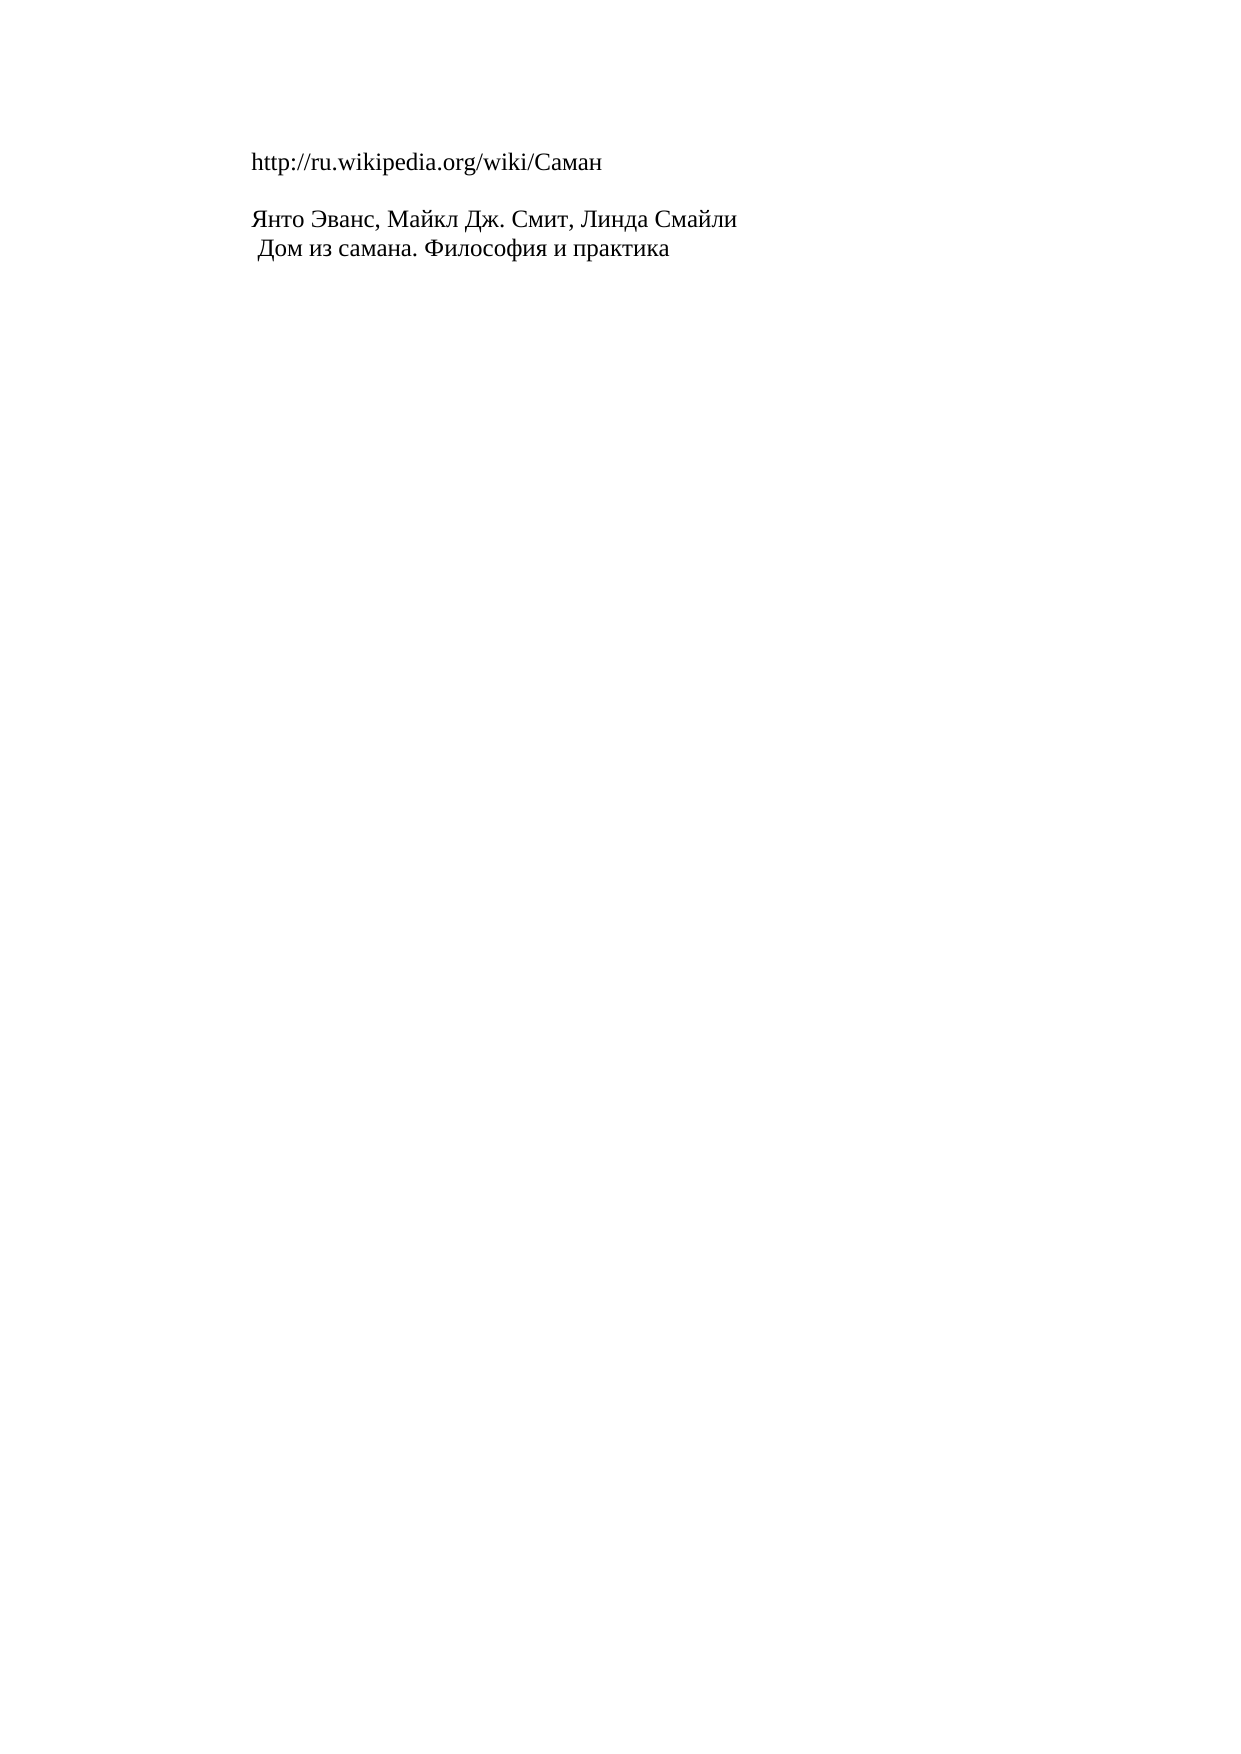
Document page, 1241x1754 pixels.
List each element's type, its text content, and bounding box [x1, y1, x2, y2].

text Дом из самана. Философия и практика [177, 233, 1152, 262]
text Янто Эванс, Майкл Дж. Смит, Линда Смайли [177, 204, 1152, 233]
text http://ru.wikipedia.org/wiki/Саман [177, 147, 1152, 176]
